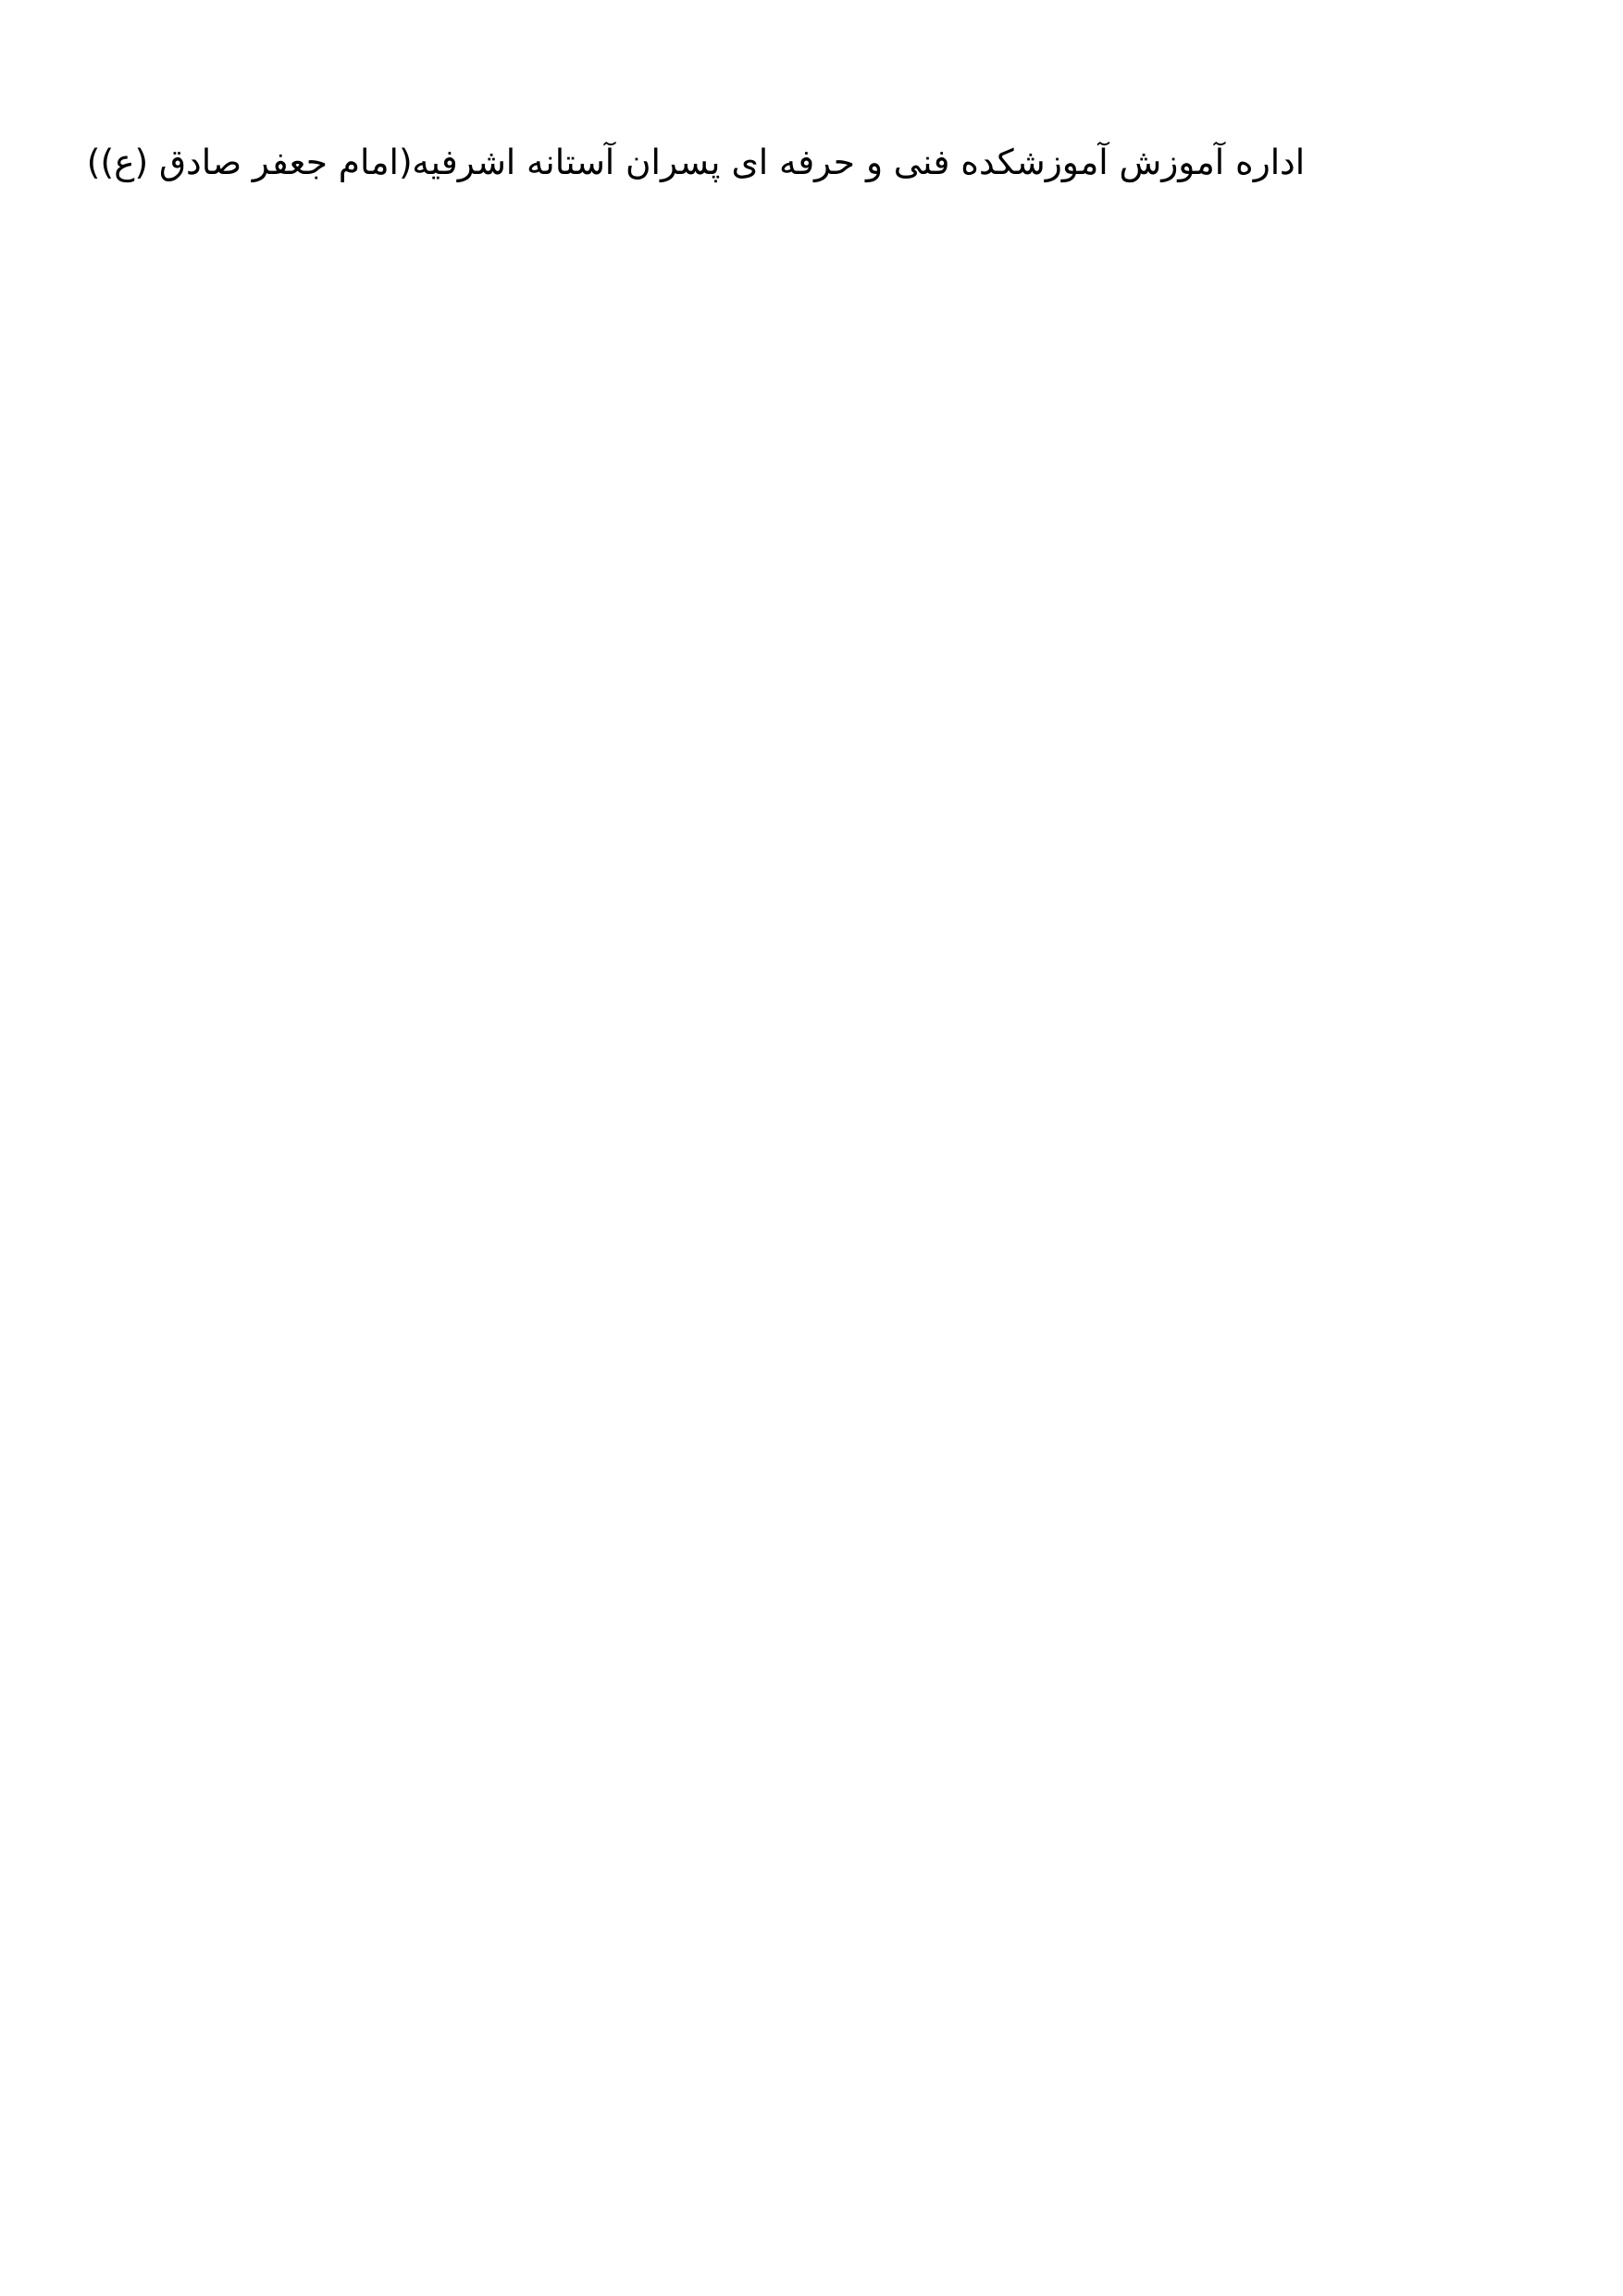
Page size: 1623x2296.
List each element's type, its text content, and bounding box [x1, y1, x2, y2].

text اداره آموزش آموزشکده فنی و حرفه ای پسران آستانه اشرفیه(امام جعفر صادق (ع)) [87, 143, 1514, 183]
